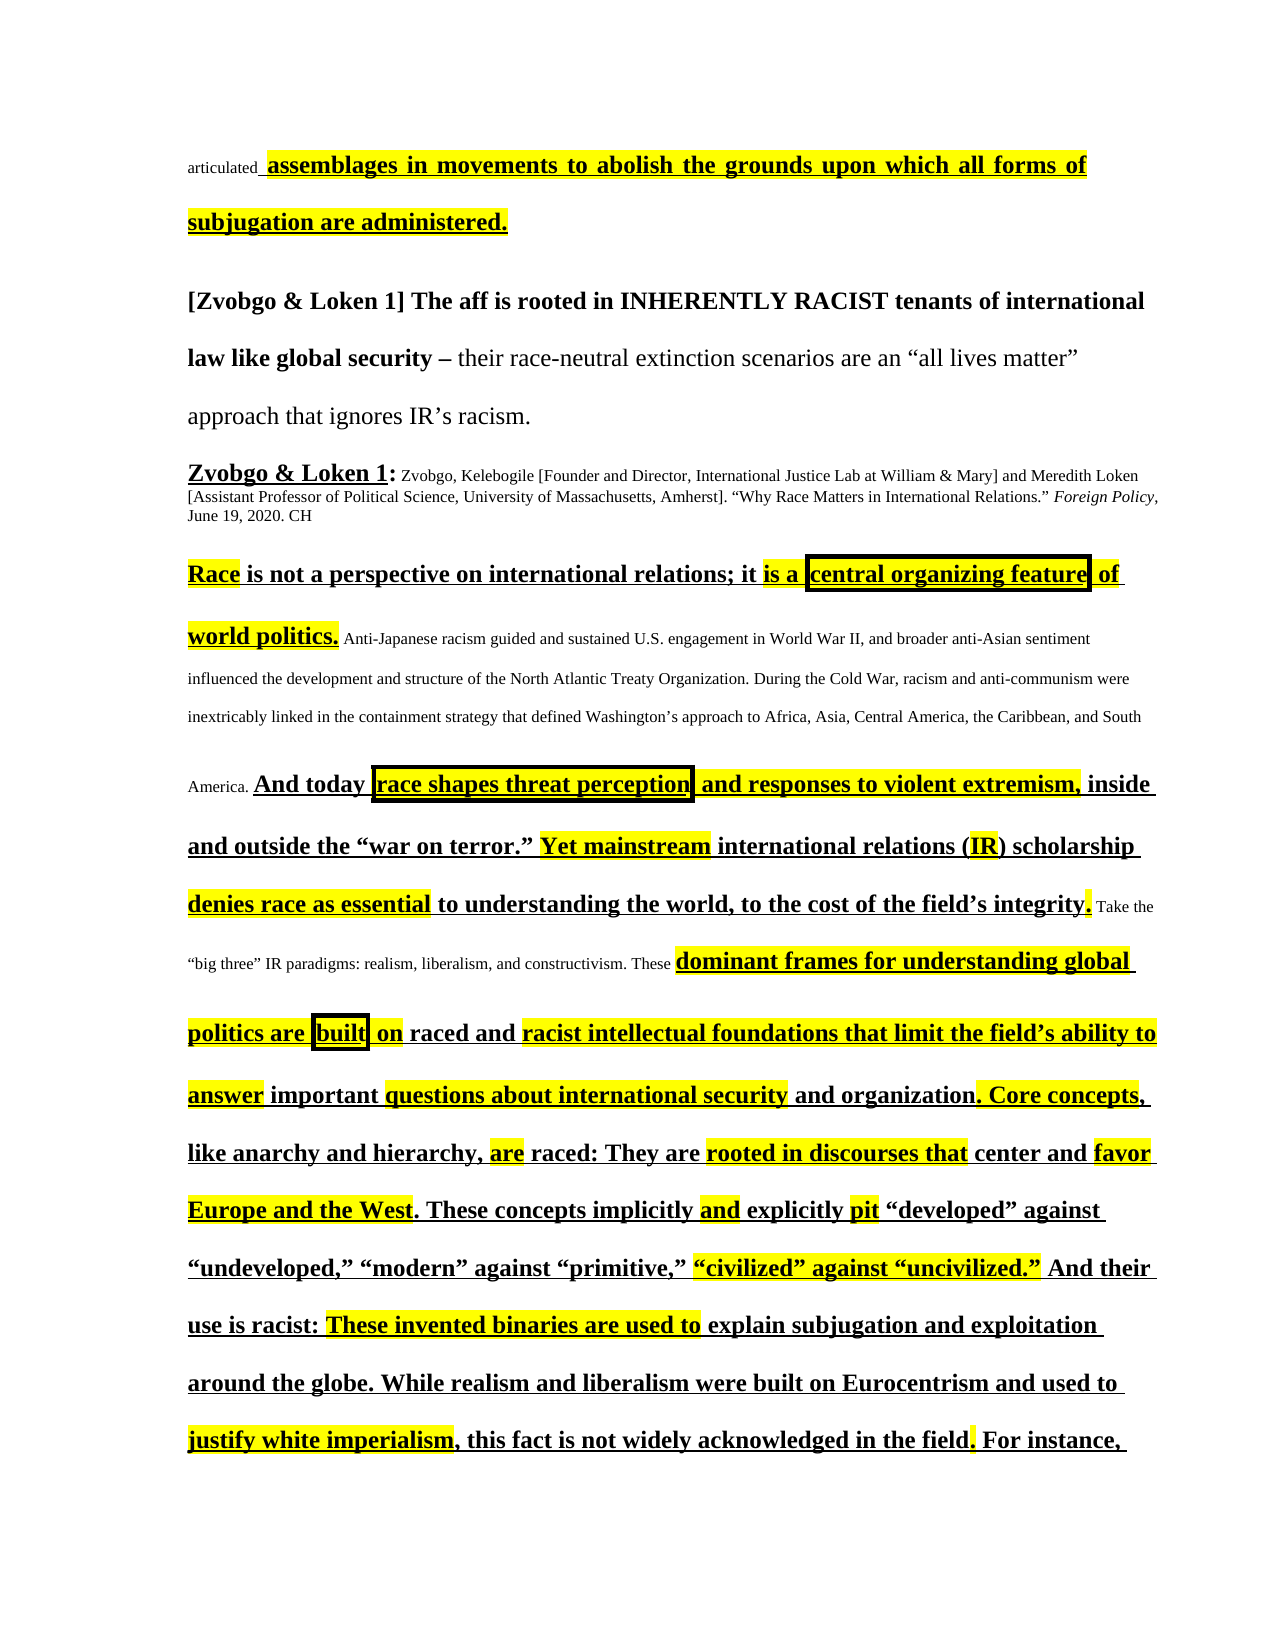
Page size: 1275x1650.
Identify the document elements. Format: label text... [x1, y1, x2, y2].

subtitle [Zvobgo & Loken 1] The aff is rooted in INHERENTLY RACIST tenants of international law like global security – their race-neutral extinction scenarios are an “all lives matter” approach that ignores IR’s racism. [187, 286, 1162, 429]
text Zvobgo & Loken 1: Zvobgo, Kelebogile [Founder and Director, International Justice Lab at William & Mary] and Meredith Loken [Assistant Professor of Political Science, University of Massachusetts, Amherst]. “Why Race Matters in International Relations.” Foreign Policy, June 19, 2020. CH [187, 458, 1162, 525]
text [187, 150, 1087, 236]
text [187, 554, 1162, 1454]
